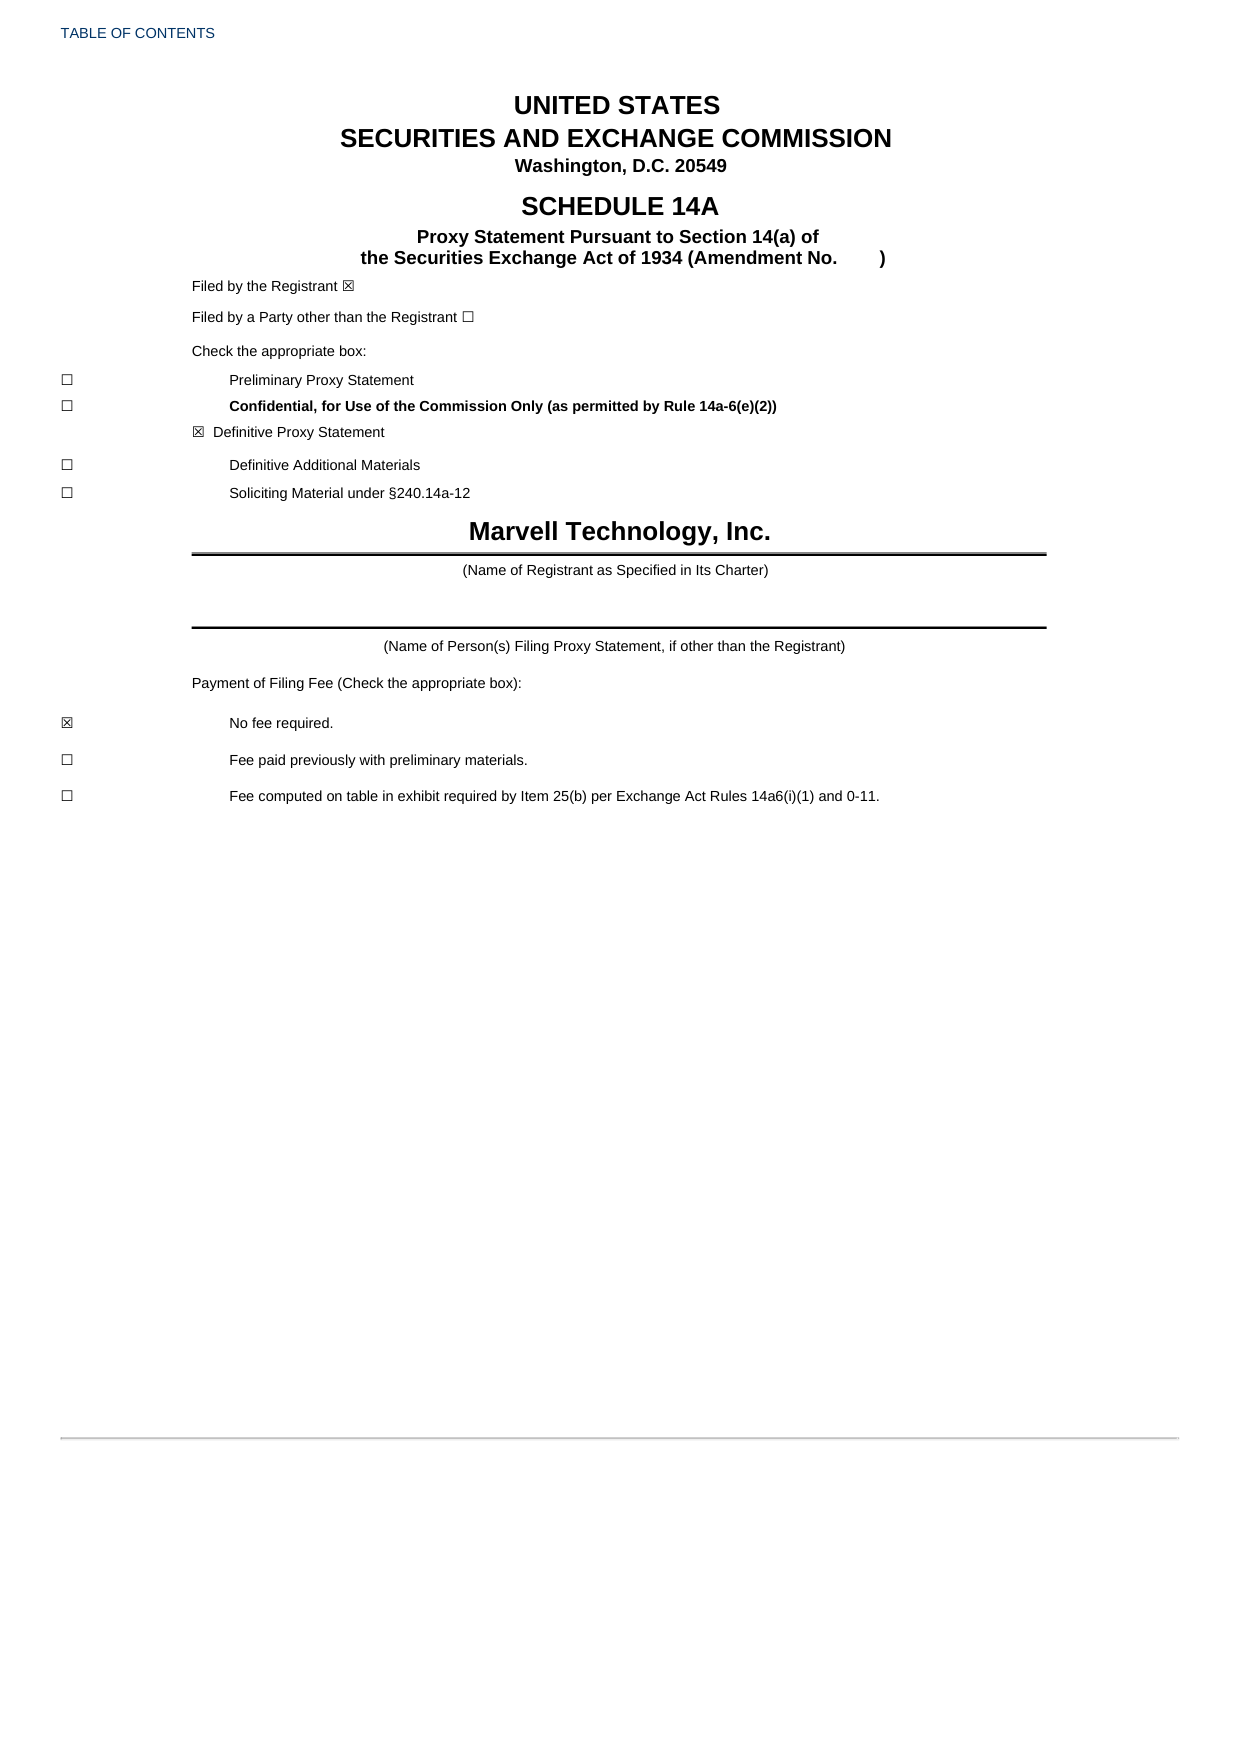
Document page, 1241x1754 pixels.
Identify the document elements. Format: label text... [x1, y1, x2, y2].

text Washington, D.C. 20549 [514, 154, 1090, 176]
text (Name of Registrant as Specified in Its Charter) [462, 562, 1090, 579]
list Soliciting Material under §240.14a-12 [60, 483, 1090, 503]
text Check the appropriate box: [192, 343, 1090, 359]
list Preliminary Proxy Statement [60, 369, 1090, 389]
list Fee computed on table in exhibit required by Item 25(b) per Exchange Act Rules 14a6(i)(1) and 0-11. [60, 786, 1090, 806]
text Marvell Technology, Inc. [469, 516, 1090, 546]
text UNITED STATES [60, 90, 1173, 120]
text Proxy Statement Pursuant to Section 14(a) of [417, 226, 1090, 247]
picture [58, 1435, 1180, 1442]
picture [191, 552, 1047, 556]
list Fee paid previously with preliminary materials. [60, 749, 1090, 769]
list Definitive Additional Materials [60, 454, 1090, 474]
list No fee required. [60, 712, 1090, 732]
text Filed by a Party other than the Registrant ☐ [192, 309, 1090, 326]
text TABLE OF CONTENTS [60, 25, 1090, 42]
text the Securities Exchange Act of 1934 (Amendment No. )​ [360, 247, 1090, 269]
text (Name of Person(s) Filing Proxy Statement, if other than the Registrant) [383, 638, 1090, 654]
text ☒ Definitive Proxy Statement [192, 424, 1090, 441]
text Payment of Filing Fee (Check the appropriate box): [192, 674, 1090, 691]
text Filed by the Registrant ☒ [192, 278, 1090, 295]
text SCHEDULE 14A [60, 191, 1180, 221]
list Confidential, for Use of the Commission Only (as permitted by Rule 14a-6(e)(2)) [60, 396, 1090, 416]
text SECURITIES AND EXCHANGE COMMISSION [60, 123, 1171, 153]
